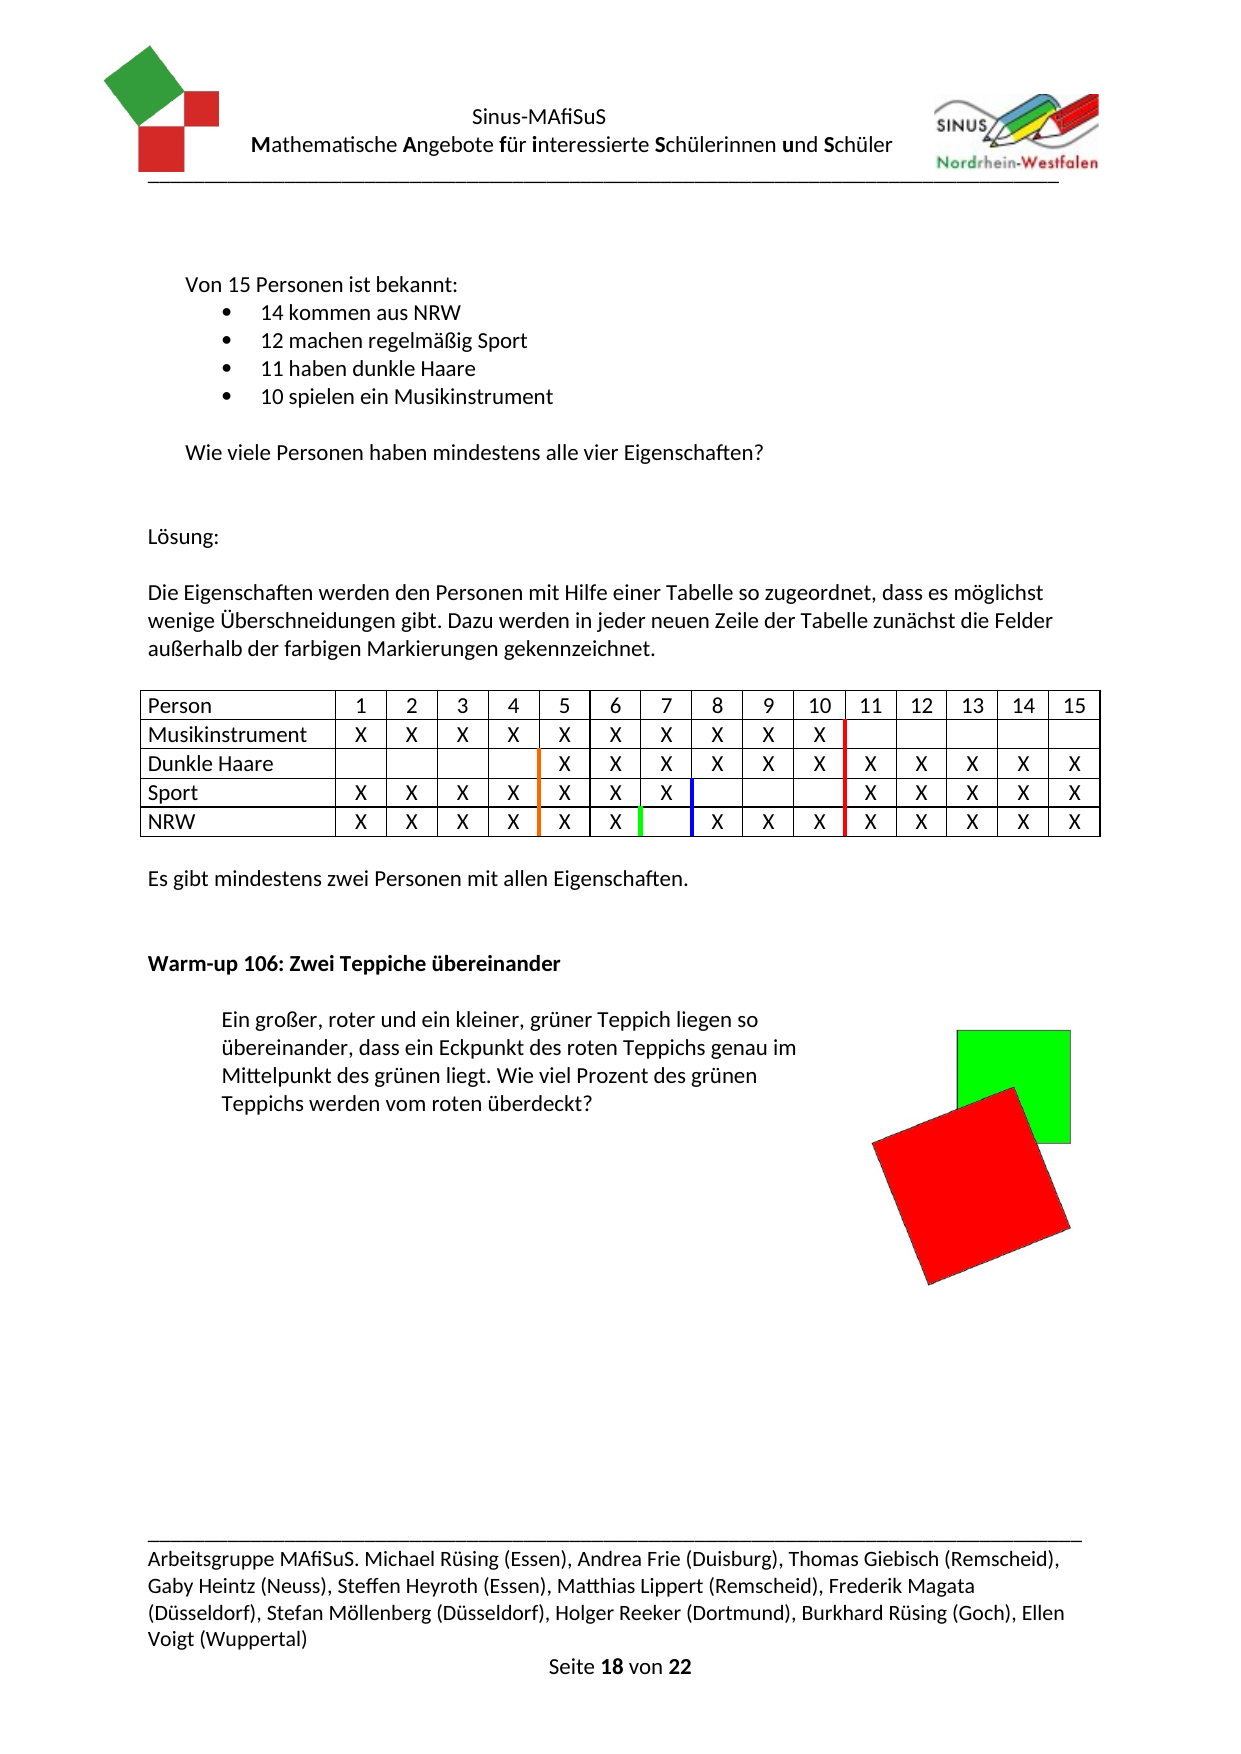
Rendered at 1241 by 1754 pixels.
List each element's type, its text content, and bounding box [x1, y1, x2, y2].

table_cell X [641, 779, 690, 806]
table_cell X [489, 720, 539, 748]
table_header 15 [1049, 691, 1099, 719]
table_cell X [947, 808, 997, 836]
table_cell [998, 720, 1048, 748]
table_header 3 [438, 691, 488, 719]
table_cell X [336, 808, 386, 836]
table_cell X [438, 779, 488, 806]
table_cell X [998, 808, 1048, 836]
table_cell X [847, 808, 896, 836]
table_cell X [1049, 749, 1099, 777]
picture [934, 94, 1099, 173]
list 11 haben dunkle Haare [223, 354, 1093, 382]
table_cell X [692, 720, 742, 748]
table_cell X [947, 749, 997, 777]
table_cell X [847, 779, 896, 806]
table_cell X [336, 720, 386, 748]
text Warm-up 106: Zwei Teppiche übereinander [148, 949, 1093, 977]
table_cell X [641, 720, 691, 748]
table_cell X [998, 779, 1048, 806]
table_cell X [794, 749, 843, 777]
table_cell X [794, 808, 843, 836]
table_cell NRW [141, 808, 335, 836]
text Lösung: [148, 522, 1093, 550]
table_cell [336, 749, 386, 777]
text Es gibt mindestens zwei Personen mit allen Eigenschaften. [148, 864, 1093, 893]
table_cell X [743, 808, 793, 836]
table_cell [897, 720, 946, 748]
table_cell X [387, 720, 437, 748]
table_cell [643, 808, 690, 836]
table_cell X [387, 808, 437, 836]
table_cell [743, 779, 793, 806]
list 10 spielen ein Musikinstrument [223, 382, 1093, 410]
table_header 4 [489, 691, 539, 719]
table_header 10 [794, 691, 845, 719]
table_cell X [897, 749, 946, 777]
table_cell Musikinstrument [141, 720, 335, 748]
table_cell X [541, 749, 589, 777]
table_cell X [743, 720, 793, 748]
table_cell [947, 720, 997, 748]
table_header 9 [743, 691, 793, 719]
table_cell [694, 779, 742, 806]
table_header 14 [998, 691, 1048, 719]
table_cell X [541, 779, 589, 806]
table_cell X [743, 749, 793, 777]
table_cell X [692, 749, 742, 777]
table_cell X [947, 779, 997, 806]
table_header 8 [692, 691, 742, 719]
table_cell X [794, 720, 843, 748]
table_cell X [897, 808, 946, 836]
text Ein großer, roter und ein kleiner, grüner Teppich liegen so übereinander, dass ein Eckpunkt des roten Teppichs genau im Mittelpunkt des grünen liegt. Wie viel Prozent des grünen Teppichs werden vom roten überdeckt? [221, 1005, 1093, 1117]
table_cell X [694, 808, 742, 836]
table_cell Dunkle Haare [141, 749, 335, 777]
table_cell [847, 720, 896, 748]
table_cell X [387, 779, 437, 806]
table_cell X [998, 749, 1048, 777]
table_header 2 [387, 691, 437, 719]
table_cell X [1049, 779, 1099, 806]
table_cell X [438, 720, 488, 748]
text Wie viele Personen haben mindestens alle vier Eigenschaften? [185, 438, 1093, 466]
table_cell [387, 749, 437, 777]
list 14 kommen aus NRW [223, 298, 1093, 326]
picture [841, 1008, 1085, 1297]
table_header 12 [897, 691, 946, 719]
table_cell [438, 749, 488, 777]
table_cell X [591, 720, 640, 748]
list 12 machen regelmäßig Sport [223, 326, 1093, 354]
table_cell X [1049, 808, 1099, 836]
table_cell [794, 779, 843, 806]
table_cell X [541, 808, 589, 836]
table_cell X [489, 808, 537, 836]
text Von 15 Personen ist bekannt: [185, 270, 1093, 298]
table_cell X [336, 779, 386, 806]
table_cell Sport [141, 779, 335, 806]
text Die Eigenschaften werden den Personen mit Hilfe einer Tabelle so zugeordnet, dass es möglichst wenige Überschneidungen gibt. Dazu werden in jeder neuen Zeile der Tabelle zunächst die Felder außerhalb der farbigen Markierungen gekennzeichnet. [148, 578, 1093, 662]
table_cell X [438, 808, 488, 836]
table_header 11 [846, 691, 896, 719]
picture [103, 45, 219, 172]
table_cell X [897, 779, 946, 806]
table_header 1 [336, 691, 386, 719]
table_header Person [141, 691, 335, 719]
table_cell X [641, 749, 691, 777]
table_cell [1049, 720, 1099, 748]
table_cell X [489, 779, 537, 806]
table_cell X [540, 720, 589, 748]
table_cell X [847, 749, 896, 777]
table_header 13 [947, 691, 997, 719]
table_cell X [591, 749, 640, 777]
table_header 5 [540, 691, 589, 719]
table_cell X [591, 808, 638, 836]
table_header 7 [641, 691, 691, 719]
table_cell X [591, 779, 640, 806]
table_cell [489, 749, 537, 777]
table_header 6 [591, 691, 640, 719]
